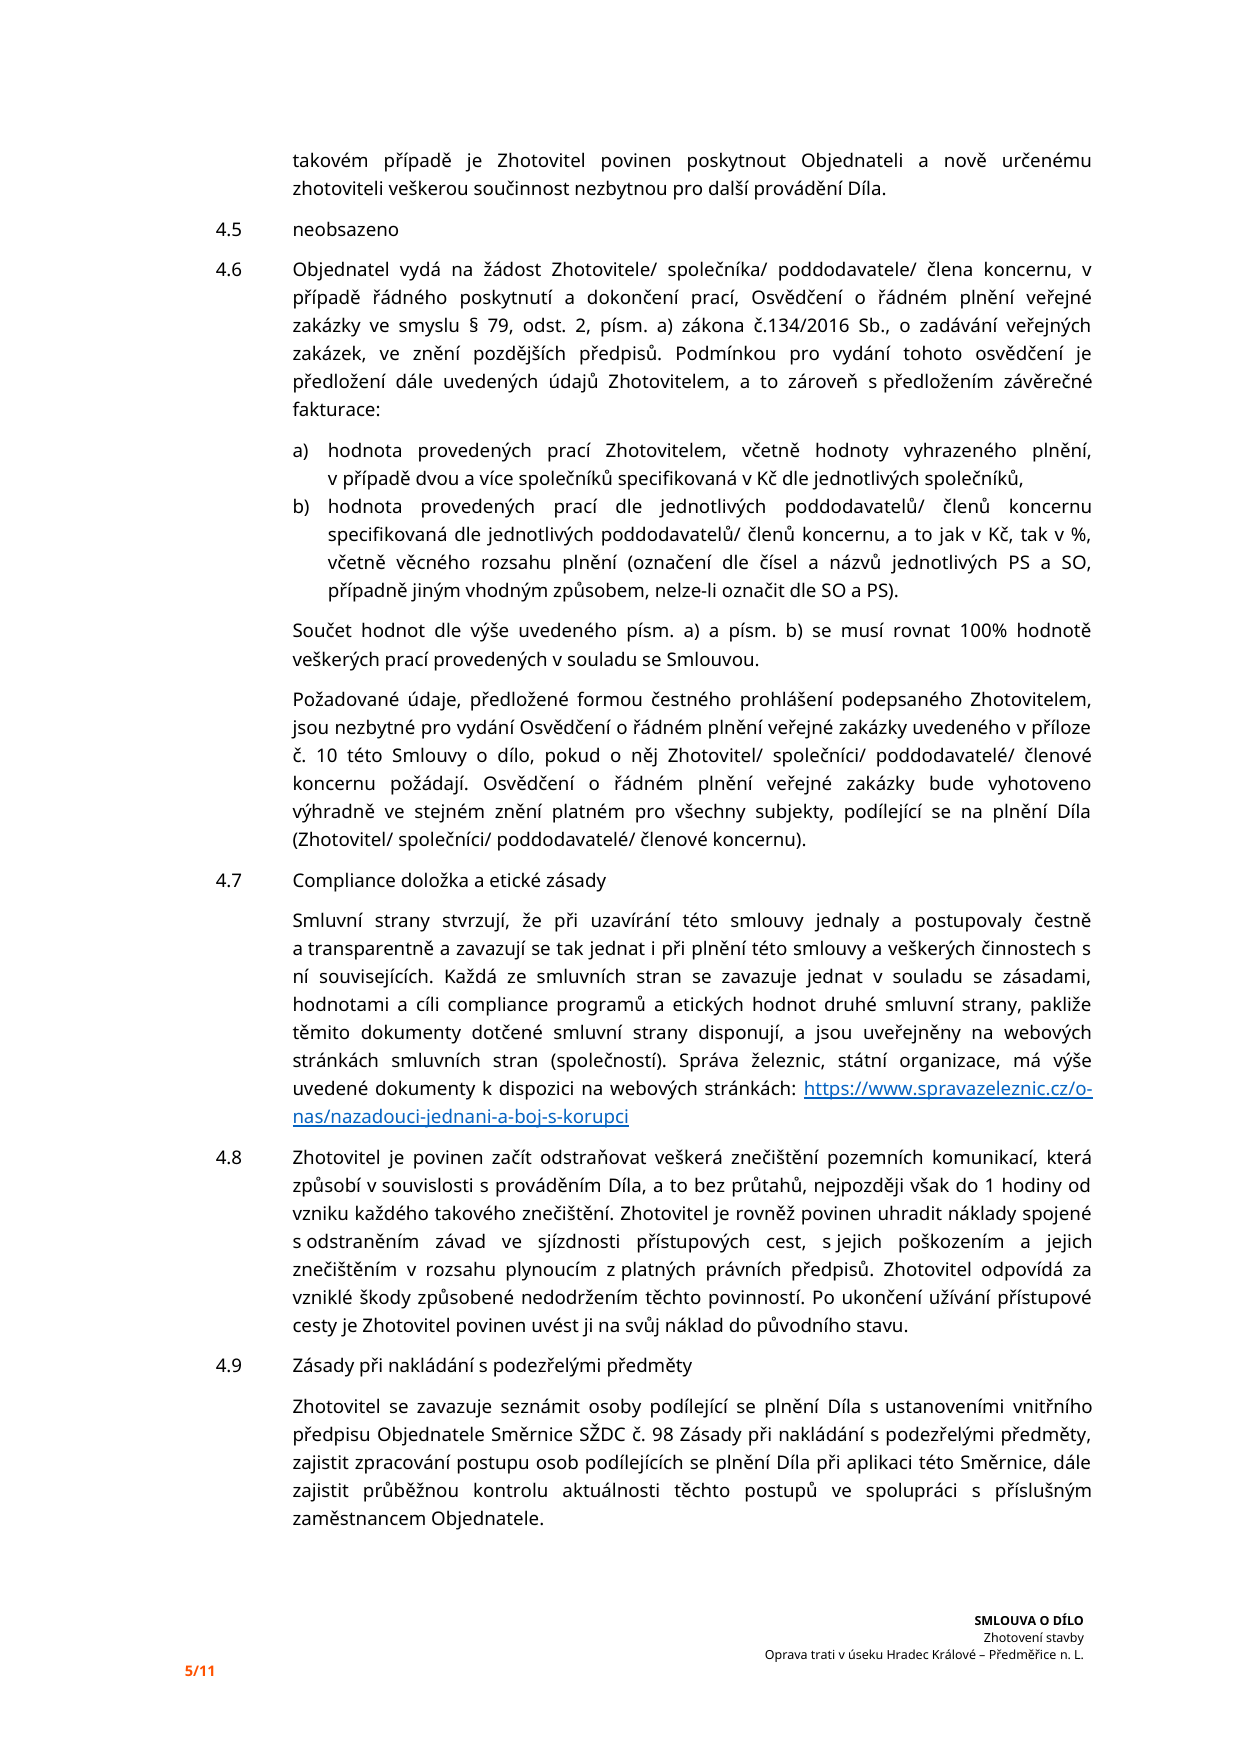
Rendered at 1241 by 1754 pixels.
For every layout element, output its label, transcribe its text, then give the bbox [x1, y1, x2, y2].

list Smluvní strany stvrzují, že při uzavírání této smlouvy jednaly a postupovaly čestně a transparentně a zavazují se tak jednat i při plnění této smlouvy a veškerých činnostech s ní souvisejících. Každá ze smluvních stran se zavazuje jednat v souladu se zásadami, hodnotami a cíli compliance programů a etických hodnot druhé smluvní strany, pakliže těmito dokumenty dotčené smluvní strany disponují, a jsou uveřejněny na webových stránkách smluvních stran (společností). Správa železnic, státní organizace, má výše uvedené dokumenty k dispozici na webových stránkách: https://www.spravazeleznic.cz/o-nas/nazadouci-jednani-a-boj-s-korupci [292, 907, 1093, 1129]
list hodnota provedených prací Zhotovitelem, včetně hodnoty vyhrazeného plnění, v případě dvou a více společníků specifikovaná v Kč dle jednotlivých společníků, [292, 437, 1093, 491]
text Zhotovitel je povinen začít odstraňovat veškerá znečištění pozemních komunikací, která způsobí v souvislosti s prováděním Díla, a to bez průtahů, nejpozději však do 1 hodiny od vzniku každého takového znečištění. Zhotovitel je rovněž povinen uhradit náklady spojené s odstraněním závad ve sjízdnosti přístupových cest, s jejich poškozením a jejich znečištěním v rozsahu plynoucím z platných právních předpisů. Zhotovitel odpovídá za vzniklé škody způsobené nedodržením těchto povinností. Po ukončení užívání přístupové cesty je Zhotovitel povinen uvést ji na svůj náklad do původního stavu. [216, 1144, 1093, 1338]
text hodnota provedených prací dle jednotlivých poddodavatelů/ členů koncernu specifikovaná dle jednotlivých poddodavatelů/ členů koncernu, a to jak v Kč, tak v %, včetně věcného rozsahu plnění (označení dle čísel a názvů jednotlivých PS a SO, případně jiným vhodným způsobem, nelze-li označit dle SO a PS). [292, 493, 1093, 603]
text Zásady při nakládání s podezřelými předměty [216, 1353, 1093, 1378]
text Compliance doložka a etické zásady [216, 867, 1093, 892]
text Součet hodnot dle výše uvedeného písm. a) a písm. b) se musí rovnat 100% hodnotě veškerých prací provedených v souladu se Smlouvou. [292, 618, 1093, 671]
text neobsazeno [216, 216, 1093, 242]
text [216, 147, 1093, 201]
list Zhotovitel se zavazuje seznámit osoby podílející se plnění Díla s ustanoveními vnitřního předpisu Objednatele Směrnice SŽDC č. 98 Zásady při nakládání s podezřelými předměty, zajistit zpracování postupu osob podílejících se plnění Díla při aplikaci této Směrnice, dále zajistit průběžnou kontrolu aktuálnosti těchto postupů ve spolupráci s příslušným zaměstnancem Objednatele. [292, 1393, 1093, 1531]
text Požadované údaje, předložené formou čestného prohlášení podepsaného Zhotovitelem, jsou nezbytné pro vydání Osvědčení o řádném plnění veřejné zakázky uvedeného v příloze č. 10 této Smlouvy o dílo, pokud o něj Zhotovitel/ společníci/ poddodavatelé/ členové koncernu požádají. Osvědčení o řádném plnění veřejné zakázky bude vyhotoveno výhradně ve stejném znění platném pro všechny subjekty, podílející se na plnění Díla (Zhotovitel/ společníci/ poddodavatelé/ členové koncernu). [292, 686, 1093, 852]
text Objednatel vydá na žádost Zhotovitele/ společníka/ poddodavatele/ člena koncernu, v případě řádného poskytnutí a dokončení prací, Osvědčení o řádném plnění veřejné zakázky ve smyslu § 79, odst. 2, písm. a) zákona č.134/2016 Sb., o zadávání veřejných zakázek, ve znění pozdějších předpisů. Podmínkou pro vydání tohoto osvědčení je předložení dále uvedených údajů Zhotovitelem, a to zároveň s předložením závěrečné fakturace: [216, 257, 1093, 422]
